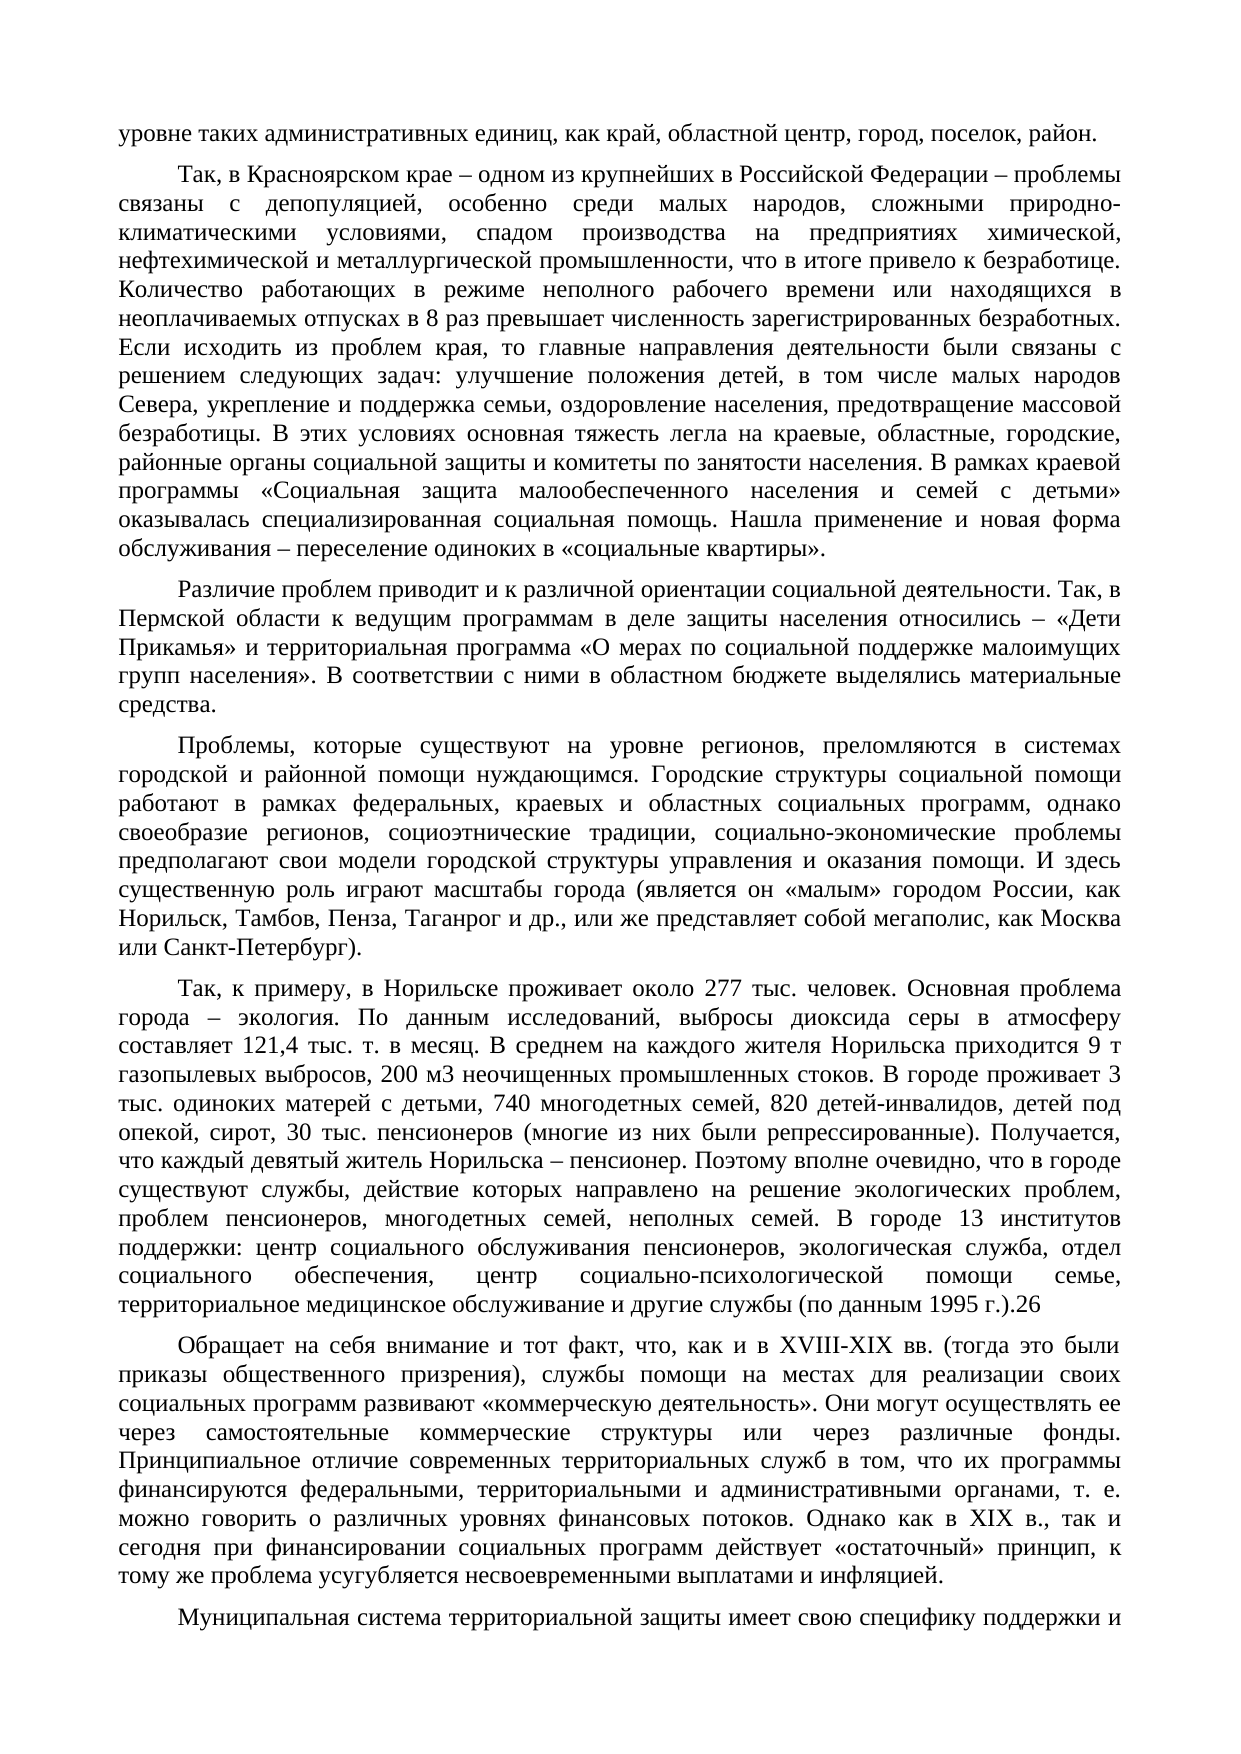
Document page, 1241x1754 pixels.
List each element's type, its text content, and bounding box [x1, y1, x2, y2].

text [118, 1602, 1122, 1631]
text Так, в Красноярском крае – одном из крупнейших в Российской Федерации – проблемы связаны с депопуляцией, особенно среди малых народов, сложными природно-климатическими условиями, спадом производства на предприятиях химической, нефтехимической и металлургической промышленности, что в итоге привело к безработице. Количество работающих в режиме неполного рабочего времени или находящихся в неоплачиваемых отпусках в 8 раз превышает численность зарегистрированных безработных. Если исходить из проблем края, то главные направления деятельности были связаны с решением следующих задач: улучшение положения детей, в том числе малых народов Севера, укрепление и поддержка семьи, оздоровление населения, предотвращение массовой безработицы. В этих условиях основная тяжесть легла на краевые, областные, городские, районные органы социальной защиты и комитеты по занятости населения. В рамках краевой программы «Социальная защита малообеспеченного населения и семей с детьми» оказывалась специализированная социальная помощь. Нашла применение и новая форма обслуживания – переселение одиноких в «социальные квартиры». [118, 159, 1122, 562]
text Проблемы, которые существуют на уровне регионов, преломляются в системах городской и районной помощи нуждающимся. Городские структуры социальной помощи работают в рамках федеральных, краевых и областных социальных программ, однако своеобразие регионов, социоэтнические традиции, социально-экономические проблемы предполагают свои модели городской структуры управления и оказания помощи. И здесь существенную роль играют масштабы города (является он «малым» городом России, как Норильск, Тамбов, Пенза, Таганрог и др., или же представляет собой мегаполис, как Москва или Санкт-Петербург). [118, 731, 1122, 961]
text Различие проблем приводит и к различной ориентации социальной деятельности. Так, в Пермской области к ведущим программам в деле защиты населения относились – «Дети Прикамья» и территориальная программа «О мерах по социальной поддержке малоимущих групп населения». В соответствии с ними в областном бюджете выделялись материальные средства. [118, 574, 1122, 718]
text Так, к примеру, в Норильске проживает около 277 тыс. человек. Основная проблема города – экология. По данным исследований, выбросы диоксида серы в атмосферу составляет 121,4 тыс. т. в месяц. В среднем на каждого жителя Норильска приходится 9 т газопылевых выбросов, 200 м3 неочищенных промышленных стоков. В городе проживает 3 тыс. одиноких матерей с детьми, 740 многодетных семей, 820 детей-инвалидов, детей под опекой, сирот, 30 тыс. пенсионеров (многие из них были репрессированные). Получается, что каждый девятый житель Норильска – пенсионер. Поэтому вполне очевидно, что в городе существуют службы, действие которых направлено на решение экологических проблем, проблем пенсионеров, многодетных семей, неполных семей. В городе 13 институтов поддержки: центр социального обслуживания пенсионеров, экологическая служба, отдел социального обеспечения, центр социально-психологической помощи семье, территориальное медицинское обслуживание и другие службы (по данным 1995 г.).26 [118, 973, 1122, 1318]
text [118, 118, 1122, 147]
text Обращает на себя внимание и тот факт, что, как и в XVIII-XIX вв. (тогда это были приказы общественного призрения), службы помощи на местах для реализации своих социальных программ развивают «коммерческую деятельность». Они могут осуществлять ее через самостоятельные коммерческие структуры или через различные фонды. Принципиальное отличие современных территориальных служб в том, что их программы финансируются федеральными, территориальными и административными органами, т. е. можно говорить о различных уровнях финансовых потоков. Однако как в XIX в., так и сегодня при финансировании социальных программ действует «остаточный» принцип, к тому же проблема усугубляется несвоевременными выплатами и инфляцией. [118, 1331, 1122, 1589]
